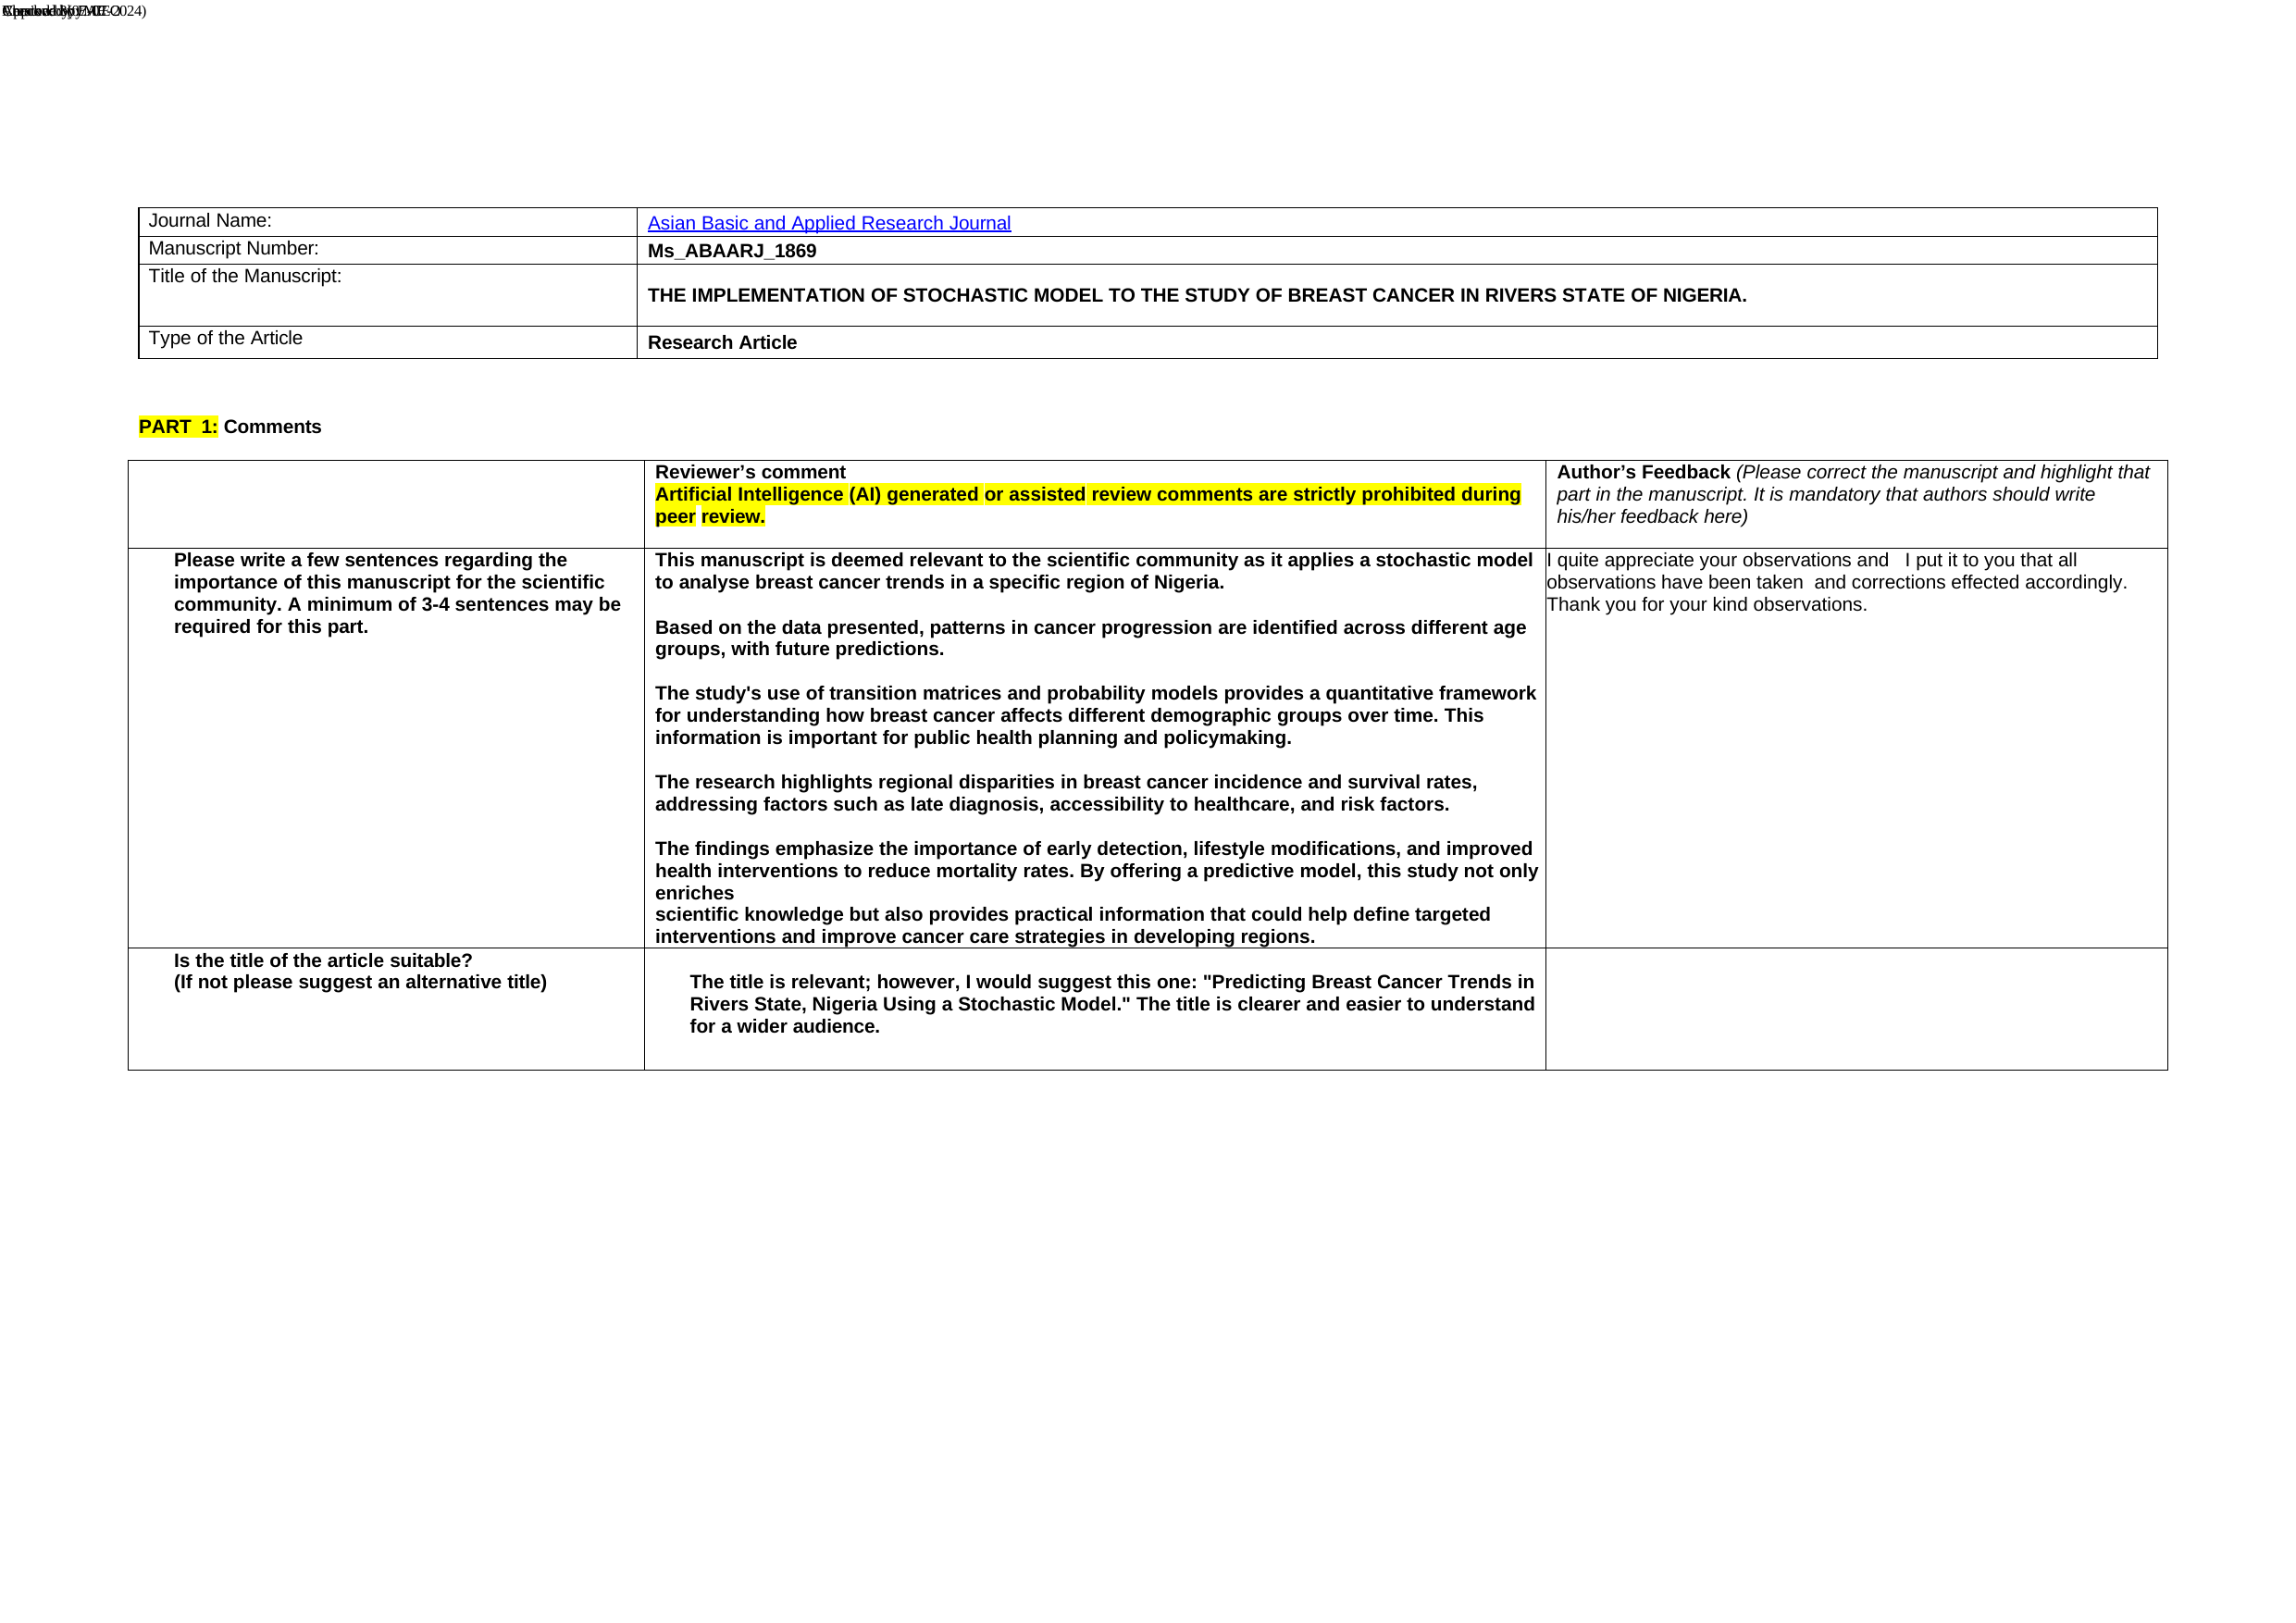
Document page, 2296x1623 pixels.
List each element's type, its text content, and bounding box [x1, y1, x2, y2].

table_header Author’s Feedback (Please correct the manuscript and highlight that part in the manuscript. It is mandatory that authors should write his/her feedback here) [1546, 461, 2167, 548]
table_cell Research Article [638, 327, 2157, 358]
table_cell Type of the Article [140, 327, 637, 358]
table_cell Manuscript Number: [140, 237, 637, 263]
text PART 1: Comments [218, 415, 2295, 438]
table_cell Ms_ABAARJ_1869 [638, 237, 2157, 263]
table_header Asian Basic and Applied Research Journal [638, 208, 2157, 235]
table_cell The title is relevant; however, I would suggest this one: "Predicting Breast Cancer Trends in Rivers State, Nigeria Using a Stochastic Model." The title is clearer and easier to understand for a wider audience. [645, 948, 1545, 1070]
table_header Journal Name: [140, 208, 637, 235]
table_cell Is the title of the article suitable? (If not please suggest an alternative title) [129, 948, 644, 1070]
table_cell I quite appreciate your observations and I put it to you that all observations have been taken and corrections effected accordingly. Thank you for your kind observations. [1546, 549, 2167, 948]
table_header Reviewer’s comment Artificial Intelligence (AI) generated or assisted review comments are strictly prohibited during peer review. [645, 461, 1545, 548]
table_cell Title of the Manuscript: [140, 265, 637, 326]
table_cell THE IMPLEMENTATION OF STOCHASTIC MODEL TO THE STUDY OF BREAST CANCER IN RIVERS STATE OF NIGERIA. [638, 265, 2157, 326]
table_cell This manuscript is deemed relevant to the scientific community as it applies a stochastic model to analyse breast cancer trends in a specific region of Nigeria. Based on the data presented, patterns in cancer progression are identified across different age groups, with future predictions. The study's use of transition matrices and probability models provides a quantitative framework for understanding how breast cancer affects different demographic groups over time. This information is important for public health planning and policymaking. The research highlights regional disparities in breast cancer incidence and survival rates, addressing factors such as late diagnosis, accessibility to healthcare, and risk factors. The findings emphasize the importance of early detection, lifestyle modifications, and improved health interventions to reduce mortality rates. By offering a predictive model, this study not only enriches scientific knowledge but also provides practical information that could help define targeted interventions and improve cancer care strategies in developing regions. [645, 549, 1545, 948]
table_cell [1546, 948, 2167, 1070]
table_cell Please write a few sentences regarding the importance of this manuscript for the scientific community. A minimum of 3-4 sentences may be required for this part. [129, 549, 644, 948]
table_header [129, 461, 644, 548]
